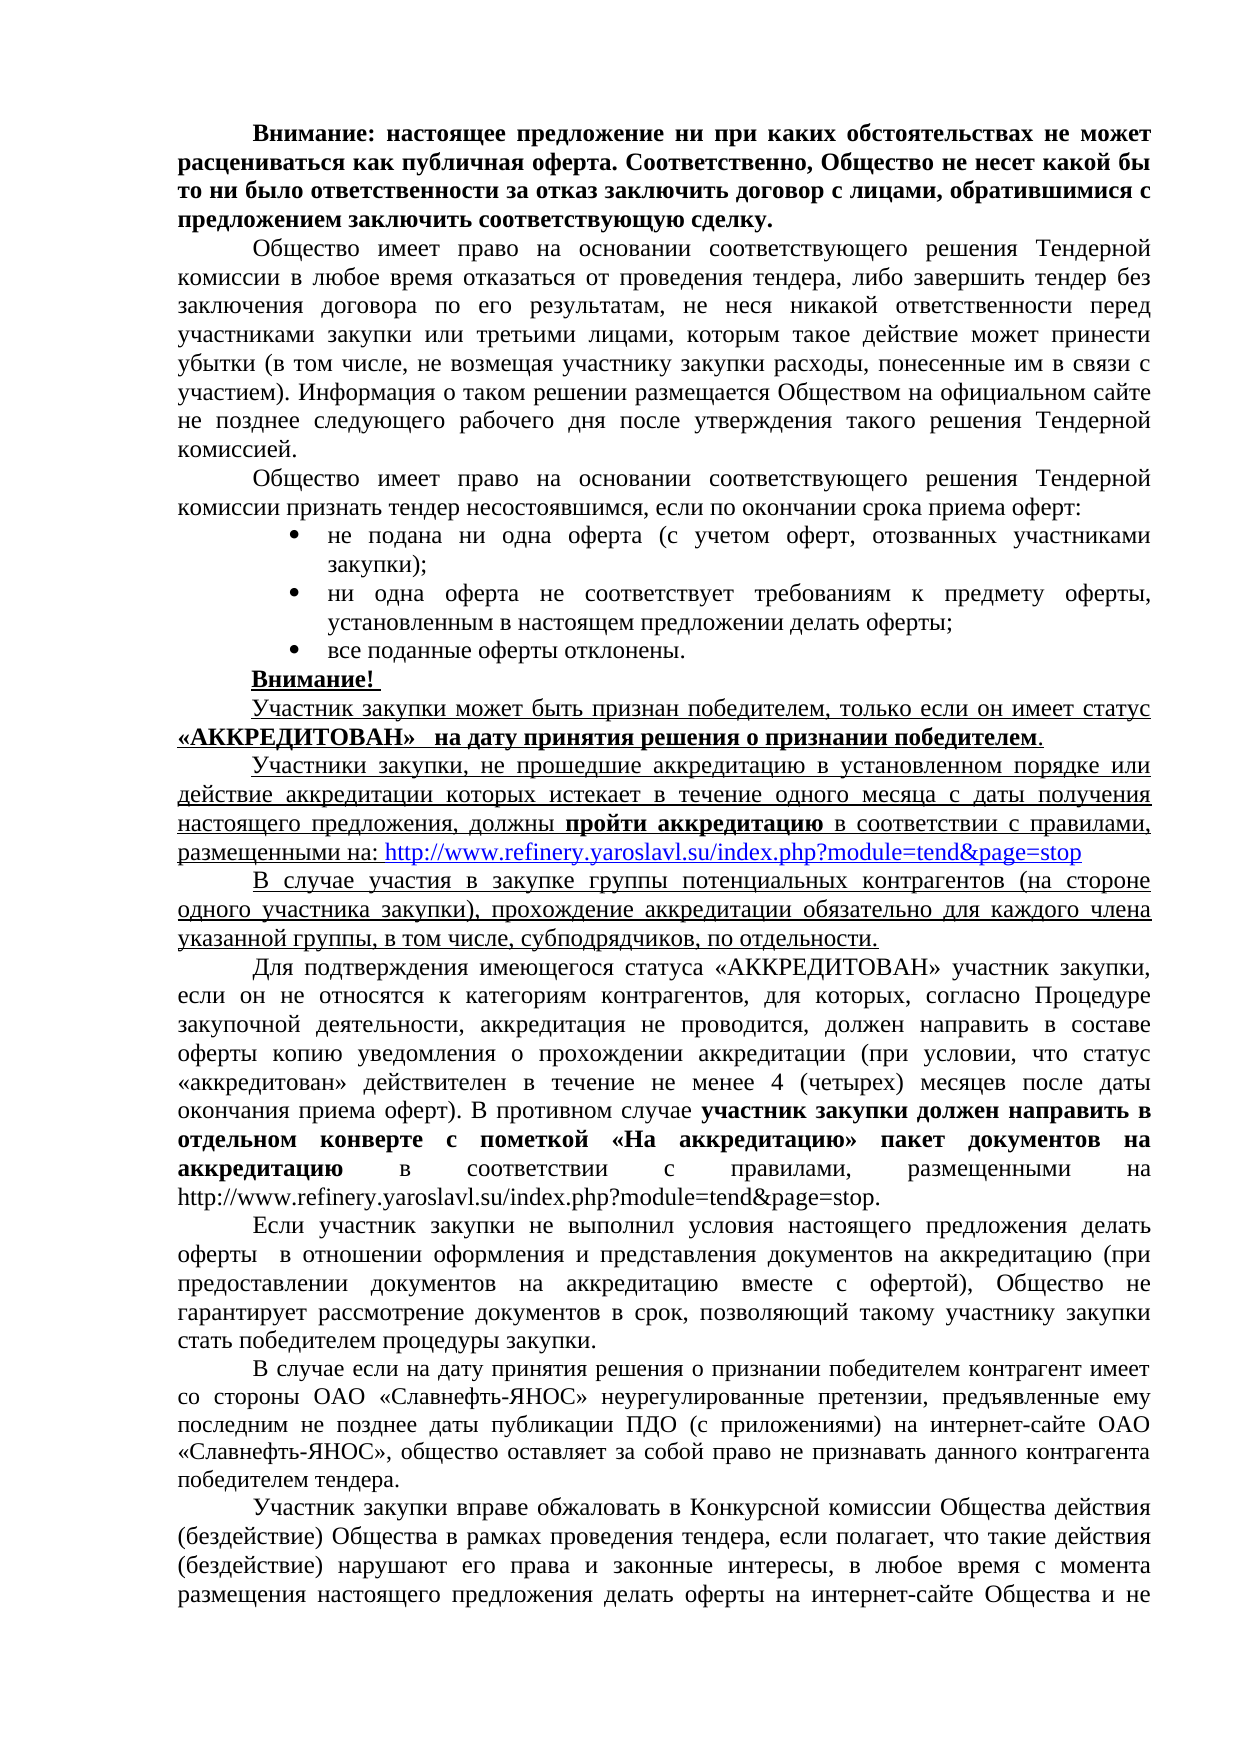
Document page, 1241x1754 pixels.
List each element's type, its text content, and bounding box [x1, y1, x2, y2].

text В случае если на дату принятия решения о признании победителем контрагент имеет со стороны ОАО «Славнефть-ЯНОС» неурегулированные претензии, предъявленные ему последним не позднее даты публикации ПДО (с приложениями) на интернет-сайте ОАО «Славнефть-ЯНОС», общество оставляет за собой право не признавать данного контрагента победителем тендера. [177, 1354, 1152, 1492]
text Для подтверждения имеющегося статуса «АККРЕДИТОВАН» участник закупки, если он не относятся к категориям контрагентов, для которых, согласно Процедуре закупочной деятельности, аккредитация не проводится, должен направить в составе оферты копию уведомления о прохождении аккредитации (при условии, что статус «аккредитован» действителен в течение не менее 4 (четырех) месяцев после даты окончания приема оферт). В противном случае участник закупки должен направить в отдельном конверте с пометкой «На аккредитацию» пакет документов на аккредитацию в соответствии с правилами, размещенными на http://www.refinery.yaroslavl.su/index.php?module=tend&page=stop. [177, 952, 1152, 1211]
text В случае участия в закупке группы потенциальных контрагентов (на стороне одного участника закупки), прохождение аккредитации обязательно для каждого члена указанной группы, в том числе, субподрядчиков, по отдельности. [177, 866, 1152, 919]
text Участник закупки может быть признан победителем, только если он имеет статус «АККРЕДИТОВАН» на дату принятия решения о признании победителем. [177, 693, 1152, 751]
text В случае участия в закупке группы потенциальных контрагентов (на стороне одного участника закупки), прохождение аккредитации обязательно для каждого члена указанной группы, в том числе, субподрядчиков, по отдельности. [177, 920, 1152, 952]
text Если участник закупки не выполнил условия настоящего предложения делать оферты в отношении оформления и представления документов на аккредитацию (при предоставлении документов на аккредитацию вместе с офертой), Общество не гарантирует рассмотрение документов в срок, позволяющий такому участнику закупки стать победителем процедуры закупки. [177, 1211, 1152, 1354]
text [177, 1492, 1152, 1607]
text Общество имеет право на основании соответствующего решения Тендерной комиссии в любое время отказаться от проведения тендера, либо завершить тендер без заключения договора по его результатам, не неся никакой ответственности перед участниками закупки или третьими лицами, которым такое действие может принести убытки (в том числе, не возмещая участнику закупки расходы, понесенные им в связи с участием). Информация о таком решении размещается Обществом на официальном сайте не позднее следующего рабочего дня после утверждения такого решения Тендерной комиссией. [177, 233, 1152, 463]
text Участники закупки, не прошедшие аккредитацию в установленном порядке или действие аккредитации которых истекает в течение одного месяца с даты получения настоящего предложения, должны пройти аккредитацию в соответствии с правилами, размещенными на: http://www.refinery.yaroslavl.su/index.php?module=tend&page=stop [177, 751, 1152, 804]
text Общество имеет право на основании соответствующего решения Тендерной комиссии признать тендер несостоявшимся, если по окончании срока приема оферт: [177, 463, 1152, 521]
text Внимание: настоящее предложение ни при каких обстоятельствах не может расцениваться как публичная оферта. Соответственно, Общество не несет какой бы то ни было ответственности за отказ заключить договор с лицами, обратившимися с предложением заключить соответствующую сделку. [177, 118, 1152, 233]
list все поданные оферты отклонены. [290, 636, 1152, 664]
text Внимание! [177, 664, 1152, 693]
list не подана ни одна оферта (с учетом оферт, отозванных участниками закупки); [290, 521, 1152, 578]
list ни одна оферта не соответствует требованиям к предмету оферты, установленным в настоящем предложении делать оферты; [290, 578, 1152, 636]
text Участники закупки, не прошедшие аккредитацию в установленном порядке или действие аккредитации которых истекает в течение одного месяца с даты получения настоящего предложения, должны пройти аккредитацию в соответствии с правилами, размещенными на: http://www.refinery.yaroslavl.su/index.php?module=tend&page=stop [177, 806, 1152, 866]
